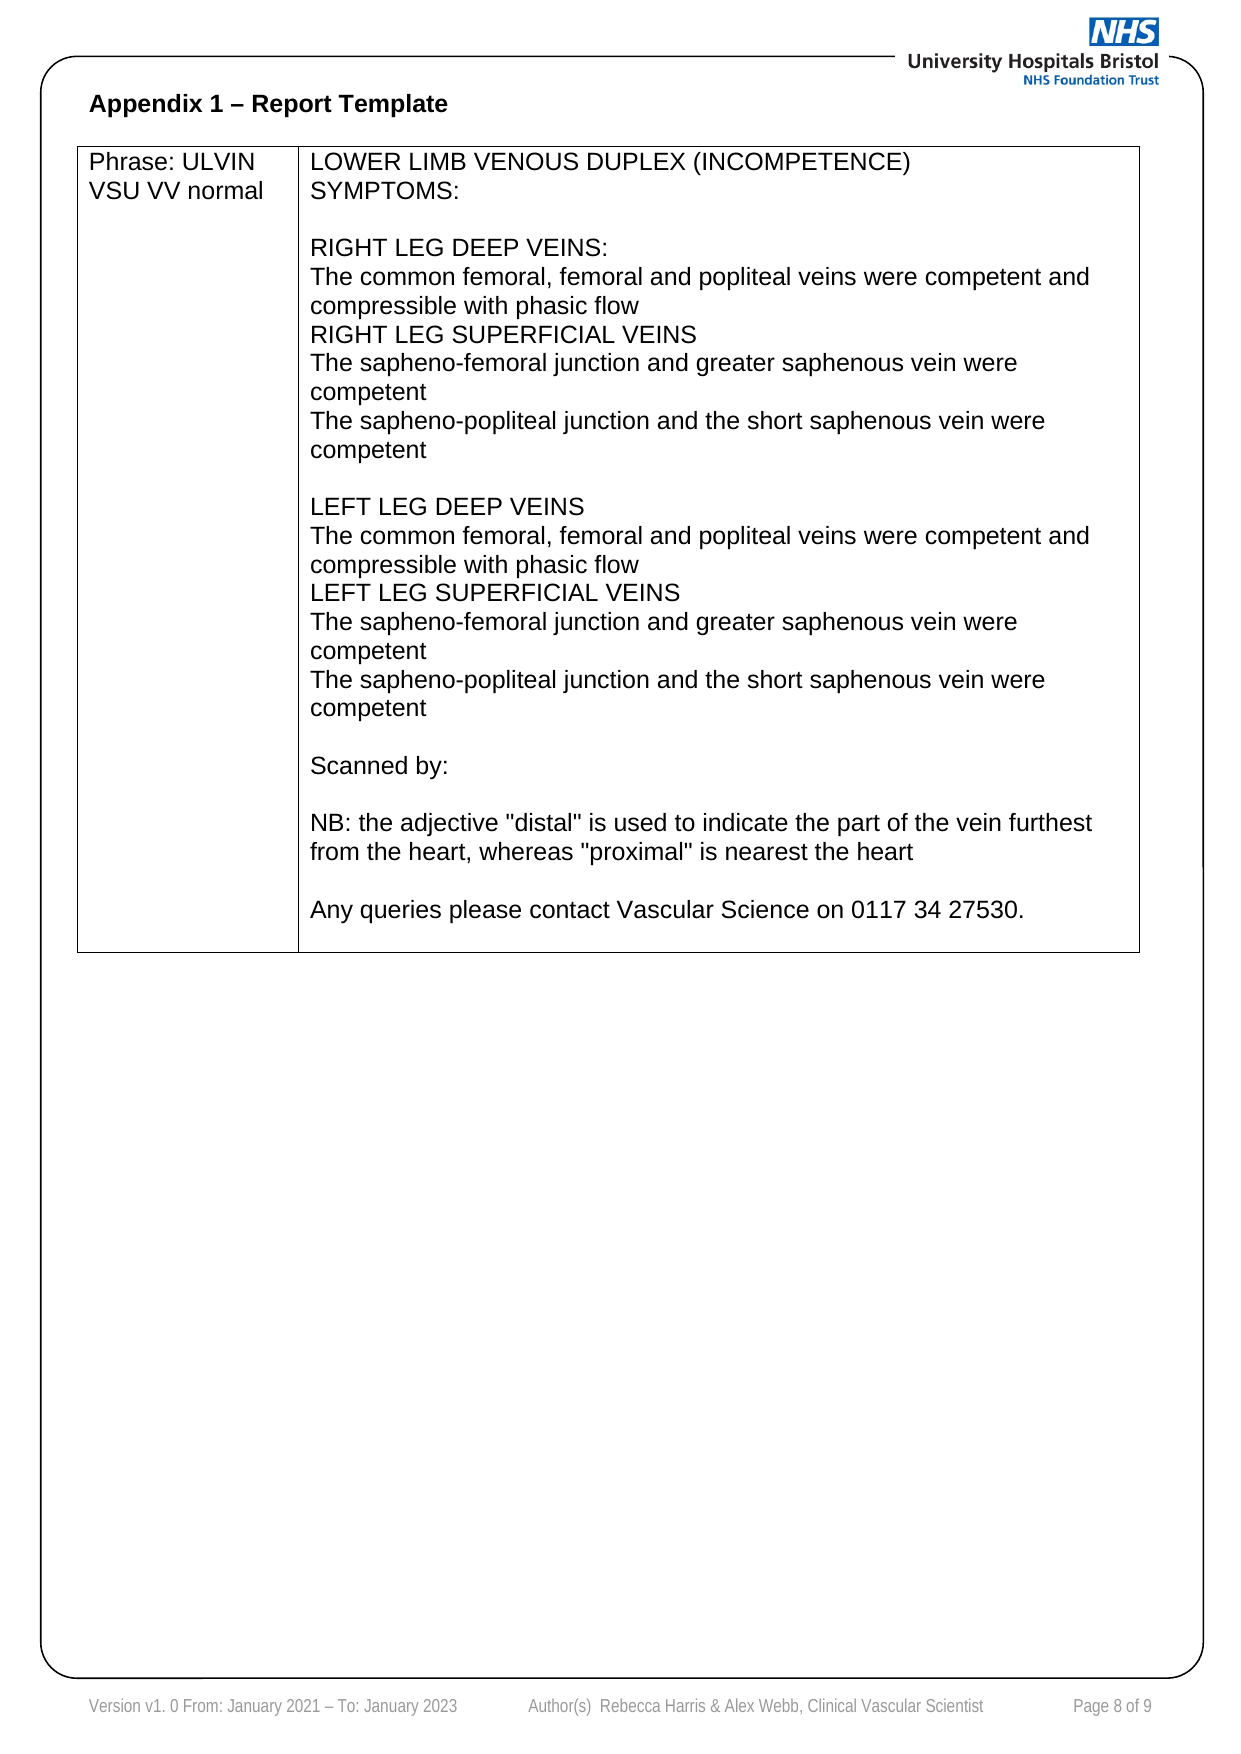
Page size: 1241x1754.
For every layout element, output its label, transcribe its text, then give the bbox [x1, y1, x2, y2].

table_header Phrase: ULVIN VSU VV normal [78, 147, 298, 952]
text Appendix 1 – Report Template [89, 89, 1152, 117]
table_header LOWER LIMB VENOUS DUPLEX (INCOMPETENCE) SYMPTOMS: RIGHT LEG DEEP VEINS: The common femoral, femoral and popliteal veins were competent and compressible with phasic flow RIGHT LEG SUPERFICIAL VEINS The sapheno-femoral junction and greater saphenous vein were competent The sapheno-popliteal junction and the short saphenous vein were competent LEFT LEG DEEP VEINS The common femoral, femoral and popliteal veins were competent and compressible with phasic flow LEFT LEG SUPERFICIAL VEINS The sapheno-femoral junction and greater saphenous vein were competent The sapheno-popliteal junction and the short saphenous vein were competent Scanned by: NB: the adjective "distal" is used to indicate the part of the vein furthest from the heart, whereas "proximal" is nearest the heart Any queries please contact Vascular Science on 0117 34 27530. [299, 147, 1139, 952]
picture [895, 9, 1169, 101]
